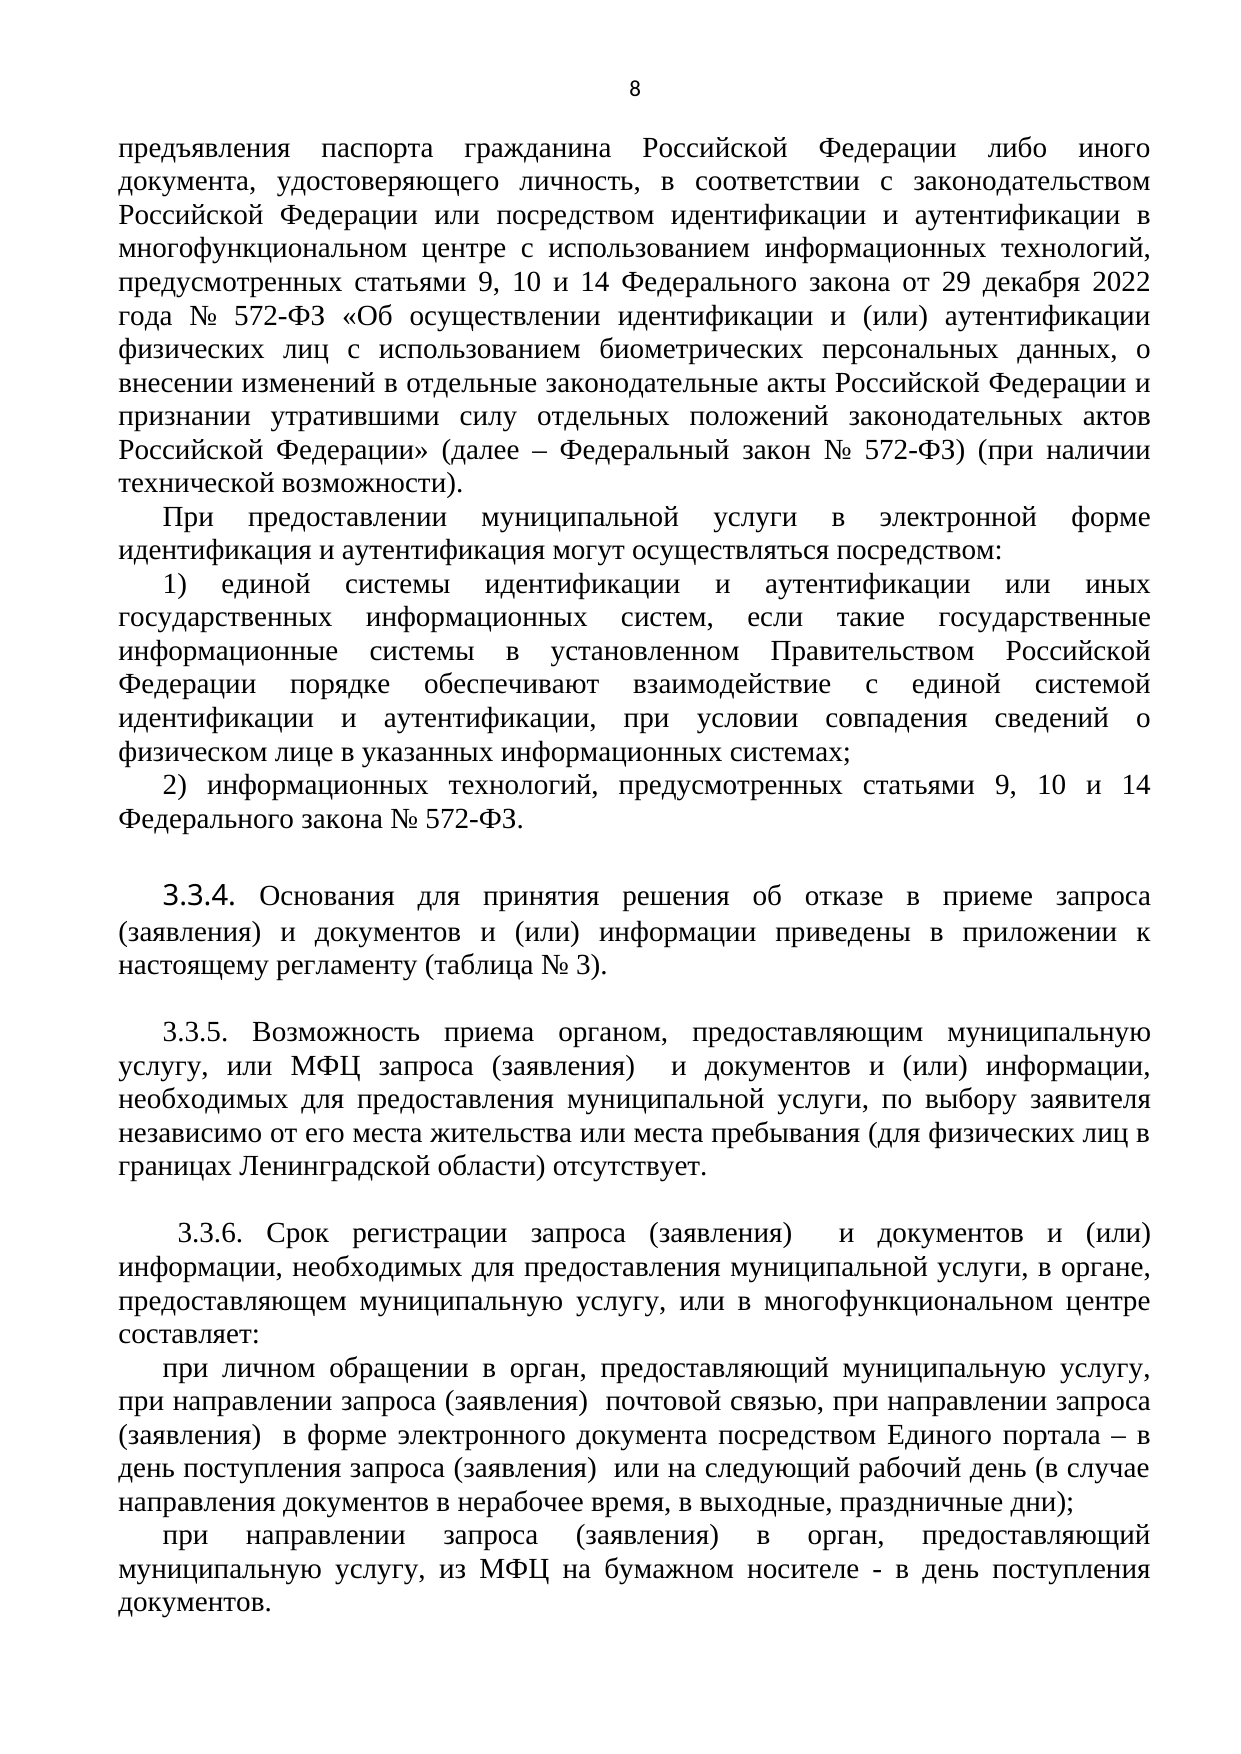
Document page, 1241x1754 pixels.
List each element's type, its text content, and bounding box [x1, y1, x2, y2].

text 2) информационных технологий, предусмотренных статьями 9, 10 и 14 Федерального закона № 572-ФЗ. [118, 767, 1152, 834]
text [118, 130, 1152, 499]
text 1) единой системы идентификации и аутентификации или иных государственных информационных систем, если такие государственные информационные системы в установленном Правительством Российской Федерации порядке обеспечивают взаимодействие с единой системой идентификации и аутентификации, при условии совпадения сведений о физическом лице в указанных информационных системах; [118, 566, 1152, 767]
text при направлении запроса (заявления) в орган, предоставляющий муниципальную услугу, из МФЦ на бумажном носителе - в день поступления документов. [118, 1517, 1152, 1618]
text 3.3.6. Срок регистрации запроса (заявления) и документов и (или) информации, необходимых для предоставления муниципальной услуги, в органе, предоставляющем муниципальную услугу, или в многофункциональном центре составляет: [118, 1216, 1152, 1350]
text 3.3.5. Возможность приема органом, предоставляющим муниципальную услугу, или МФЦ запроса (заявления) и документов и (или) информации, необходимых для предоставления муниципальной услуги, по выбору заявителя независимо от его места жительства или места пребывания (для физических лиц в границах Ленинградской области) отсутствует. [118, 1014, 1152, 1182]
text При предоставлении муниципальной услуги в электронной форме идентификация и аутентификация могут осуществляться посредством: [118, 499, 1152, 566]
text при личном обращении в орган, предоставляющий муниципальную услугу, при направлении запроса (заявления) почтовой связью, при направлении запроса (заявления) в форме электронного документа посредством Единого портала – в день поступления запроса (заявления) или на следующий рабочий день (в случае направления документов в нерабочее время, в выходные, праздничные дни); [118, 1350, 1152, 1517]
text 3.3.4. Основания для принятия решения об отказе в приеме запроса (заявления) и документов и (или) информации приведены в приложении к настоящему регламенту (таблица № 3). [118, 874, 1152, 981]
